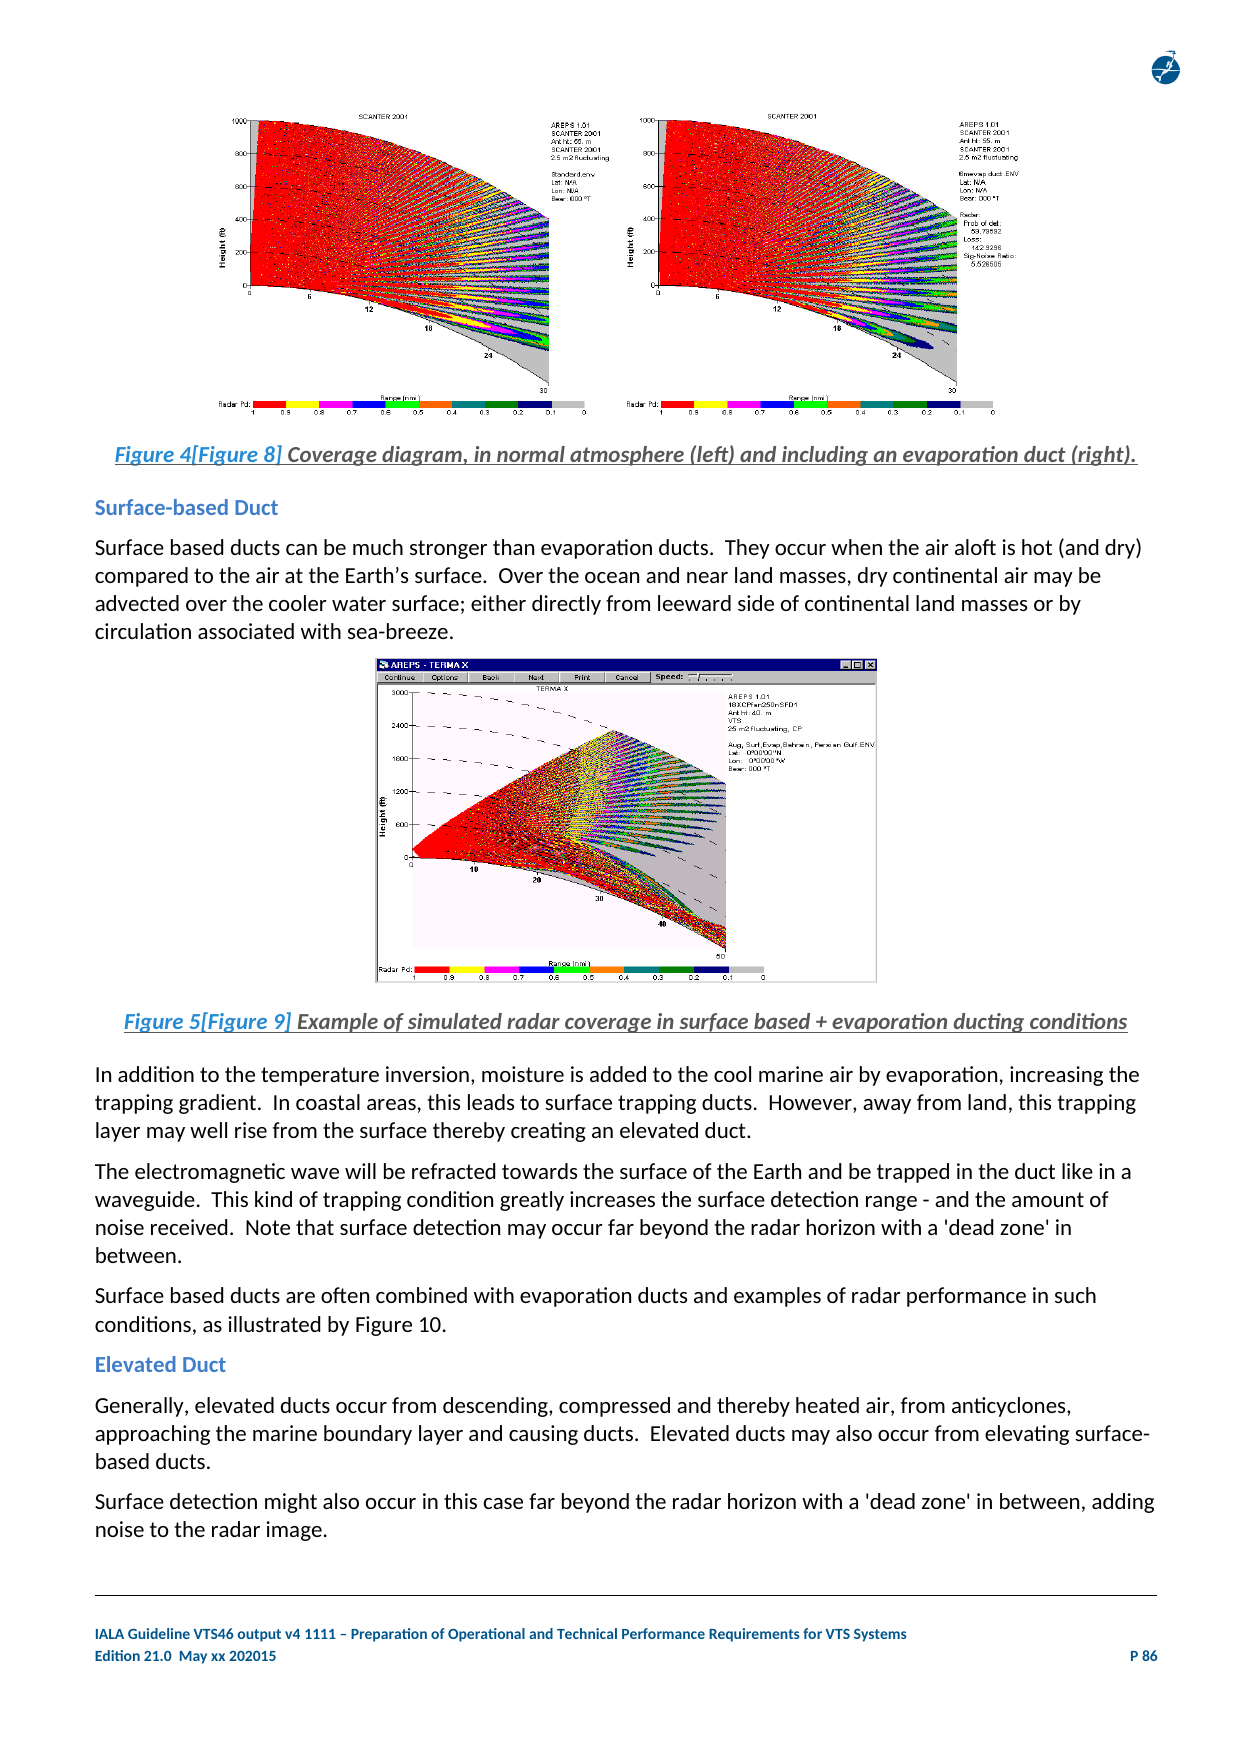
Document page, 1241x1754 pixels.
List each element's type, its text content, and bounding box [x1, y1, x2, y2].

picture [375, 657, 877, 983]
text Surface based ducts can be much stronger than evaporation ducts. They occur when the air aloft is hot (and dry) compared to the air at the Earth’s surface. Over the ocean and near land masses, dry continental air may be advected over the cooler water surface; either directly from leeward side of continental land masses or by circulation associated with sea-breeze. [94, 533, 1157, 645]
text Surface based ducts are often combined with evaporation ducts and examples of radar performance in such conditions, as illustrated by Figure 9. [94, 1282, 1157, 1338]
text Example of simulated radar coverage in surface based + evaporation ducting conditions [94, 1007, 1157, 1036]
picture [1120, 0, 1239, 119]
text In addition to the temperature inversion, moisture is added to the cool marine air by evaporation, increasing the trapping gradient. In coastal areas, this leads to surface trapping ducts. However, away from land, this trapping layer may well rise from the surface thereby creating an elevated duct. [94, 1061, 1157, 1144]
text Generally, elevated ducts occur from descending, compressed and thereby heated air, from anticyclones, approaching the marine boundary layer and causing ducts. Elevated ducts may also occur from elevating surface-based ducts. [94, 1391, 1157, 1475]
picture [218, 113, 1034, 415]
text Coverage diagram, in normal atmosphere (left) and including an evaporation duct (right). [94, 440, 1157, 468]
text Surface-based Duct [94, 493, 1157, 521]
text The electromagnetic wave will be refracted towards the surface of the Earth and be trapped in the duct like in a waveguide. This kind of trapping condition greatly increases the surface detection range - and the amount of noise received. Note that surface detection may occur far beyond the radar horizon with a 'dead zone' in between. [94, 1157, 1157, 1269]
text Surface detection might also occur in this case far beyond the radar horizon with a 'dead zone' in between, adding noise to the radar image. [94, 1487, 1157, 1543]
text Elevated Duct [94, 1350, 1157, 1378]
